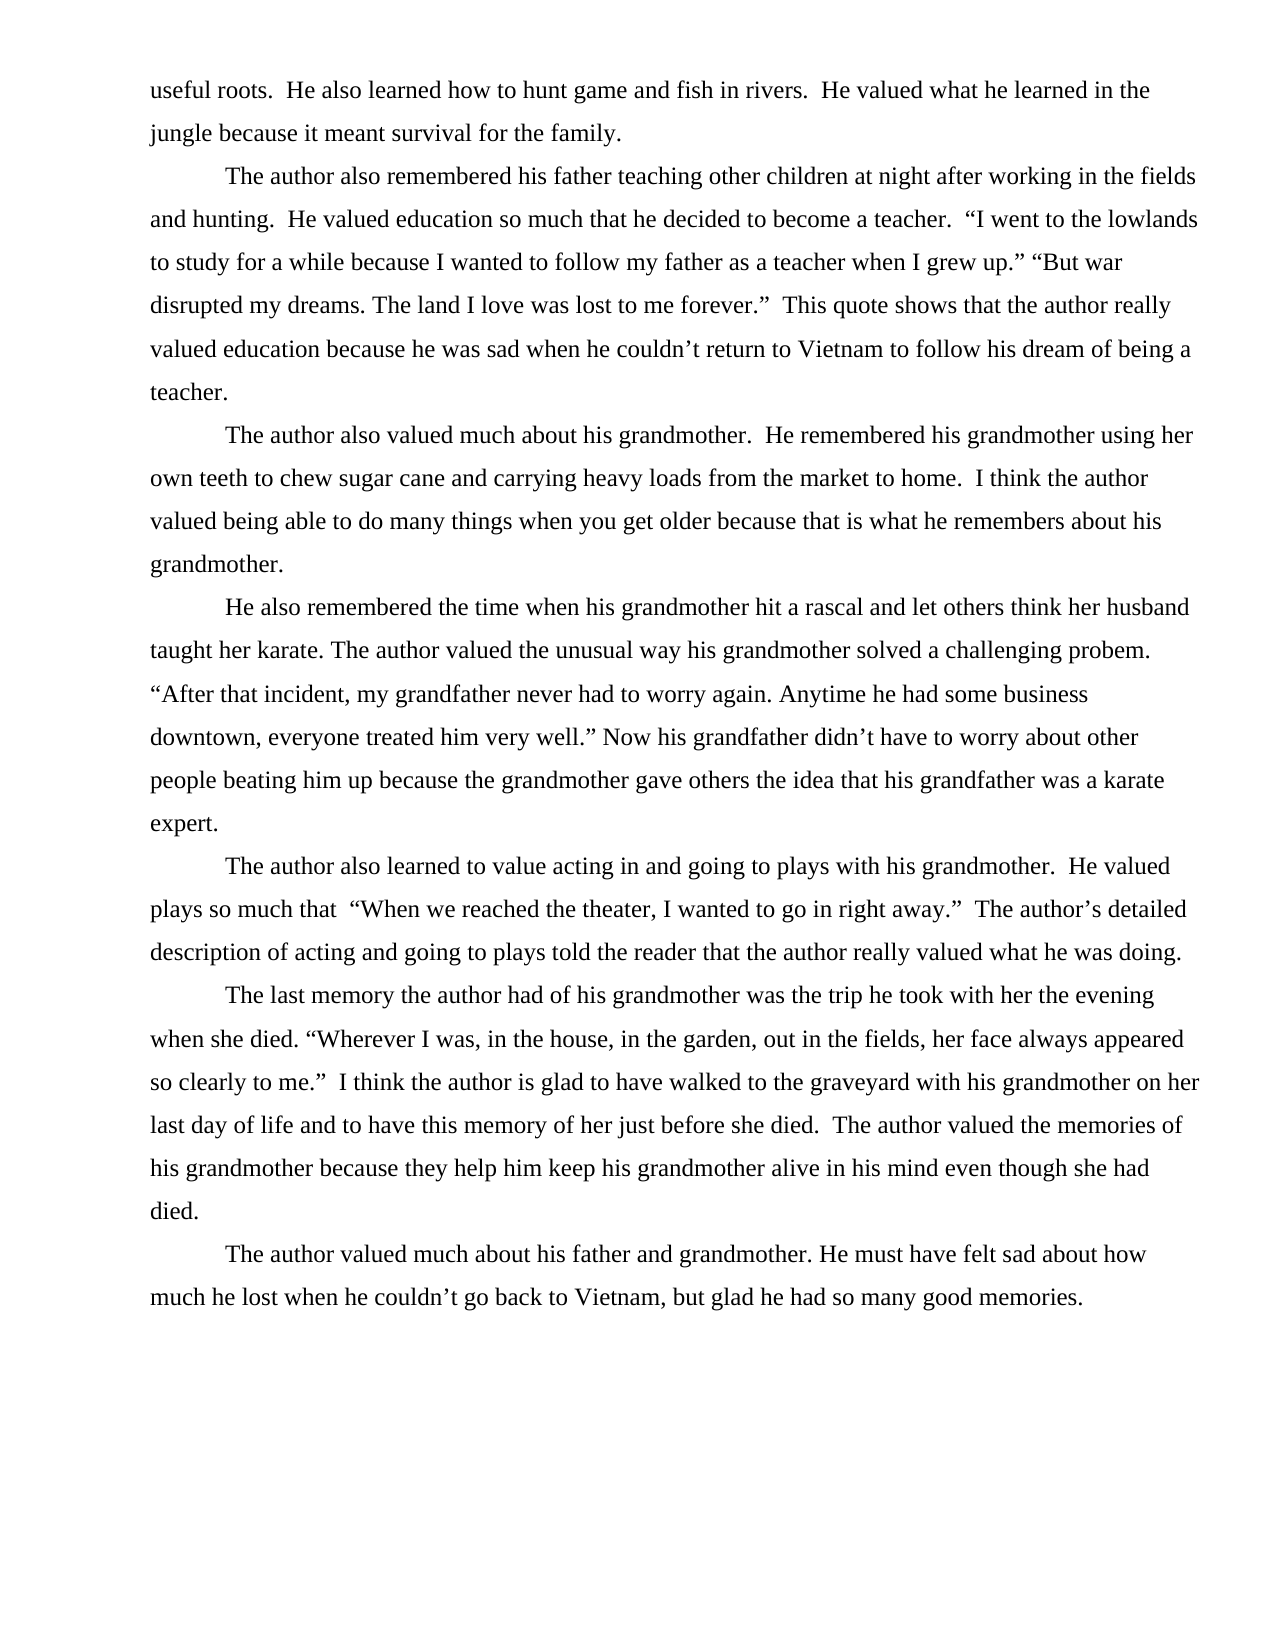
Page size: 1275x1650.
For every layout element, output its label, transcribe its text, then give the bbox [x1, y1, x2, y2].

text He also remembered the time when his grandmother hit a rascal and let others think her husband taught her karate. The author valued the unusual way his grandmother solved a challenging probem. “After that incident, my grandfather never had to worry again. Anytime he had some business downtown, everyone treated him very well.” Now his grandfather didn’t have to worry about other people beating him up because the grandmother gave others the idea that his grandfather was a karate expert. [150, 592, 1200, 837]
text The author valued much about his father and grandmother. He must have felt sad about how much he lost when he couldn’t go back to Vietnam, but glad he had so many good memories. [150, 1239, 1200, 1311]
text The author also learned to value acting in and going to plays with his grandmother. He valued plays so much that “When we reached the theater, I wanted to go in right away.” The author’s detailed description of acting and going to plays told the reader that the author really valued what he was doing. [150, 851, 1200, 966]
text The author also valued much about his grandmother. He remembered his grandmother using her own teeth to chew sugar cane and carrying heavy loads from the market to home. I think the author valued being able to do many things when you get older because that is what he remembers about his grandmother. [150, 420, 1200, 578]
text The author also remembered his father teaching other children at night after working in the fields and hunting. He valued education so much that he decided to become a teacher. “I went to the lowlands to study for a while because I wanted to follow my father as a teacher when I grew up.” “But war disrupted my dreams. The land I love was lost to me forever.” This quote shows that the author really valued education because he was sad when he couldn’t return to Vietnam to follow his dream of being a teacher. [150, 161, 1200, 406]
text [150, 75, 1200, 147]
text The last memory the author had of his grandmother was the trip he took with her the evening when she died. “Wherever I was, in the house, in the garden, out in the fields, her face always appeared so clearly to me.” I think the author is glad to have walked to the graveyard with his grandmother on her last day of life and to have this memory of her just before she died. The author valued the memories of his grandmother because they help him keep his grandmother alive in his mind even though she had died. [150, 981, 1200, 1225]
